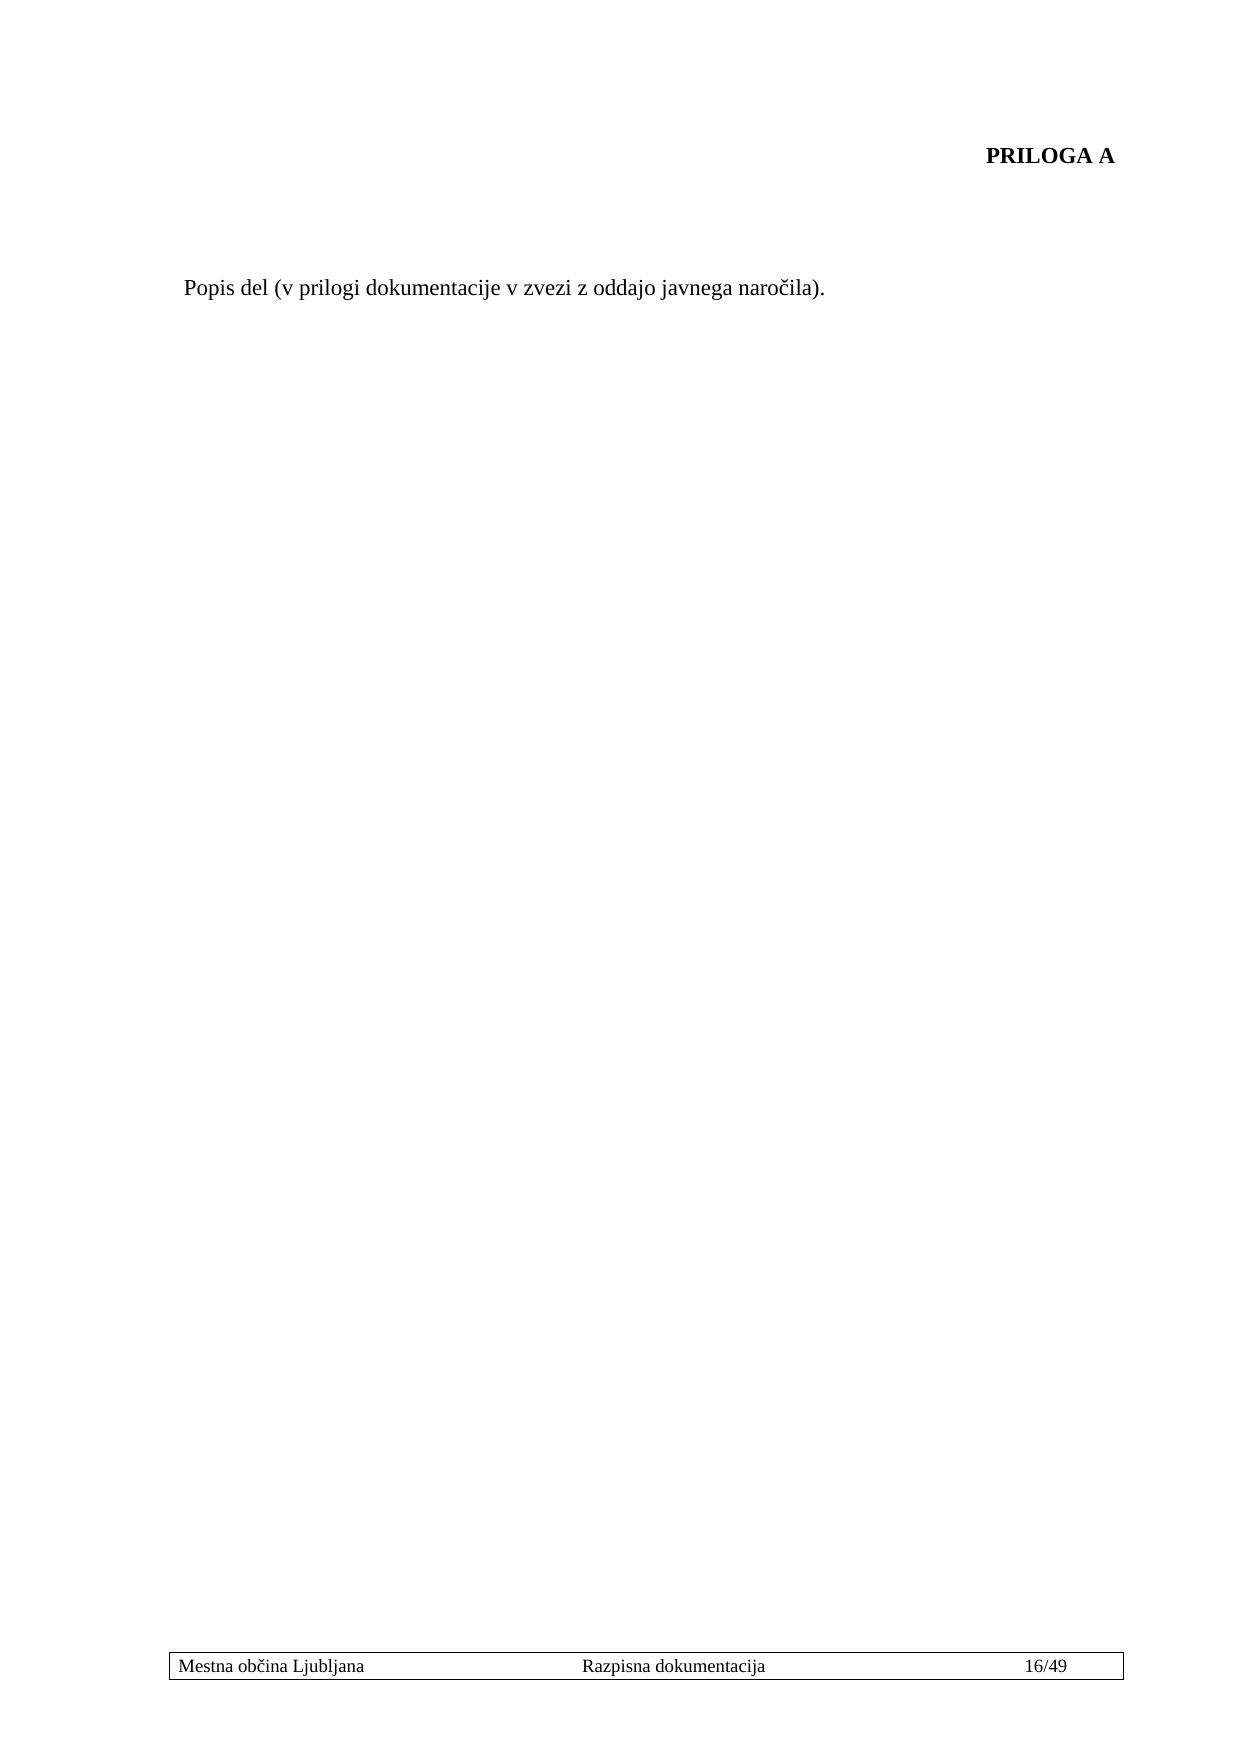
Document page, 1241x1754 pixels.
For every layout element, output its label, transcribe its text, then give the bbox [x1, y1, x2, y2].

text Popis del (v prilogi dokumentacije v zvezi z oddajo javnega naročila). [184, 273, 1115, 300]
text PRILOGA A [66, 142, 1115, 168]
